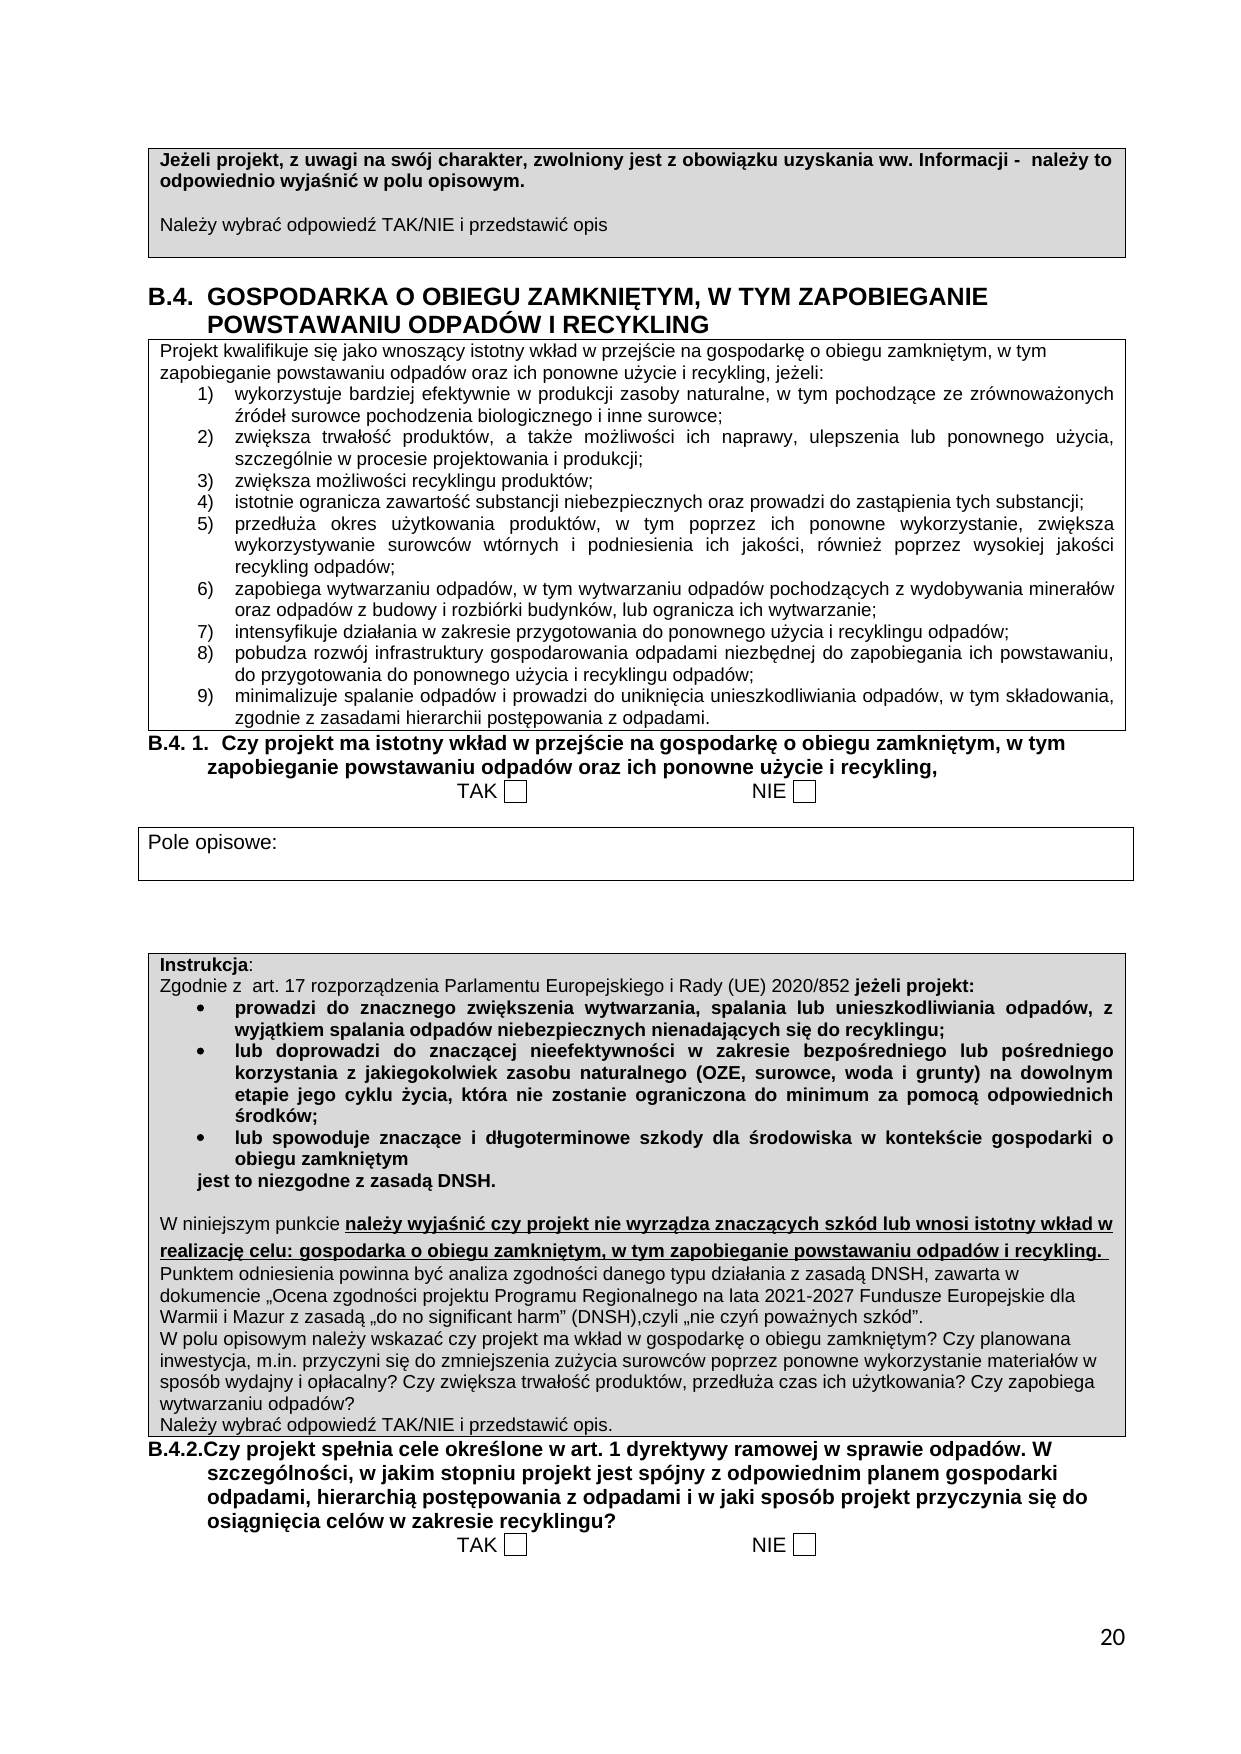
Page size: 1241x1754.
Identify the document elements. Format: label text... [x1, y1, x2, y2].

table_header Instrukcja: Zgodnie z art. 17 rozporządzenia Parlamentu Europejskiego i Rady (UE) 2020/852 jeżeli projekt: prowadzi do znacznego zwiększenia wytwarzania, spalania lub unieszkodliwiania odpadów, z wyjątkiem spalania odpadów niebezpiecznych nienadających się do recyklingu; lub doprowadzi do znaczącej nieefektywności w zakresie bezpośredniego lub pośredniego korzystania z jakiegokolwiek zasobu naturalnego (OZE, surowce, woda i grunty) na dowolnym etapie jego cyklu życia, która nie zostanie ograniczona do minimum za pomocą odpowiednich środków; lub spowoduje znaczące i długoterminowe szkody dla środowiska w kontekście gospodarki o obiegu zamkniętym jest to niezgodne z zasadą DNSH. W niniejszym punkcie należy wyjaśnić czy projekt nie wyrządza znaczących szkód lub wnosi istotny wkład w realizację celu: gospodarka o obiegu zamkniętym, w tym zapobieganie powstawaniu odpadów i recykling. Punktem odniesienia powinna być analiza zgodności danego typu działania z zasadą DNSH, zawarta w dokumencie „Ocena zgodności projektu Programu Regionalnego na lata 2021-2027 Fundusze Europejskie dla Warmii i Mazur z zasadą „do no significant harm” (DNSH),czyli „nie czyń poważnych szkód”. W polu opisowym należy wskazać czy projekt ma wkład w gospodarkę o obiegu zamkniętym? Czy planowana inwestycja, m.in. przyczyni się do zmniejszenia zużycia surowców poprzez ponowne wykorzystanie materiałów w sposób wydajny i opłacalny? Czy zwiększa trwałość produktów, przedłuża czas ich użytkowania? Czy zapobiega wytwarzaniu odpadów? Należy wybrać odpowiedź TAK/NIE i przedstawić opis. [149, 954, 1125, 1436]
table_header Projekt kwalifikuje się jako wnoszący istotny wkład w przejście na gospodarkę o obiegu zamkniętym, w tym zapobieganie powstawaniu odpadów oraz ich ponowne użycie i recykling, jeżeli: wykorzystuje bardziej efektywnie w produkcji zasoby naturalne, w tym pochodzące ze zrównoważonych źródeł surowce pochodzenia biologicznego i inne surowce; zwiększa trwałość produktów, a także możliwości ich naprawy, ulepszenia lub ponownego użycia, szczególnie w procesie projektowania i produkcji; zwiększa możliwości recyklingu produktów; istotnie ogranicza zawartość substancji niebezpiecznych oraz prowadzi do zastąpienia tych substancji; przedłuża okres użytkowania produktów, w tym poprzez ich ponowne wykorzystanie, zwiększa wykorzystywanie surowców wtórnych i podniesienia ich jakości, również poprzez wysokiej jakości recykling odpadów; zapobiega wytwarzaniu odpadów, w tym wytwarzaniu odpadów pochodzących z wydobywania minerałów oraz odpadów z budowy i rozbiórki budynków, lub ogranicza ich wytwarzanie; intensyfikuje działania w zakresie przygotowania do ponownego użycia i recyklingu odpadów; pobudza rozwój infrastruktury gospodarowania odpadami niezbędnej do zapobiegania ich powstawaniu, do przygotowania do ponownego użycia i recyklingu odpadów; minimalizuje spalanie odpadów i prowadzi do uniknięcia unieszkodliwiania odpadów, w tym składowania, zgodnie z zasadami hierarchii postępowania z odpadami. [149, 340, 1125, 730]
text B.4. 1. Czy projekt ma istotny wkład w przejście na gospodarkę o obiegu zamkniętym, w tym zapobieganie powstawaniu odpadów oraz ich ponowne użycie i recykling, [148, 731, 1125, 779]
text TAK NIE [148, 1532, 1125, 1556]
text B.4.2.Czy projekt spełnia cele określone w art. 1 dyrektywy ramowej w sprawie odpadów. W szczególności, w jakim stopniu projekt jest spójny z odpowiednim planem gospodarki odpadami, hierarchią postępowania z odpadami i w jaki sposób projekt przyczynia się do osiągnięcia celów w zakresie recyklingu? [148, 1437, 1125, 1532]
text TAK NIE [148, 779, 1125, 803]
text Pole opisowe: [139, 828, 1133, 854]
text B.4. GOSPODARKA O OBIEGU ZAMKNIĘTYM, W TYM ZAPOBIEGANIE POWSTAWANIU ODPADÓW I RECYKLING [148, 282, 1125, 339]
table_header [149, 149, 1125, 257]
